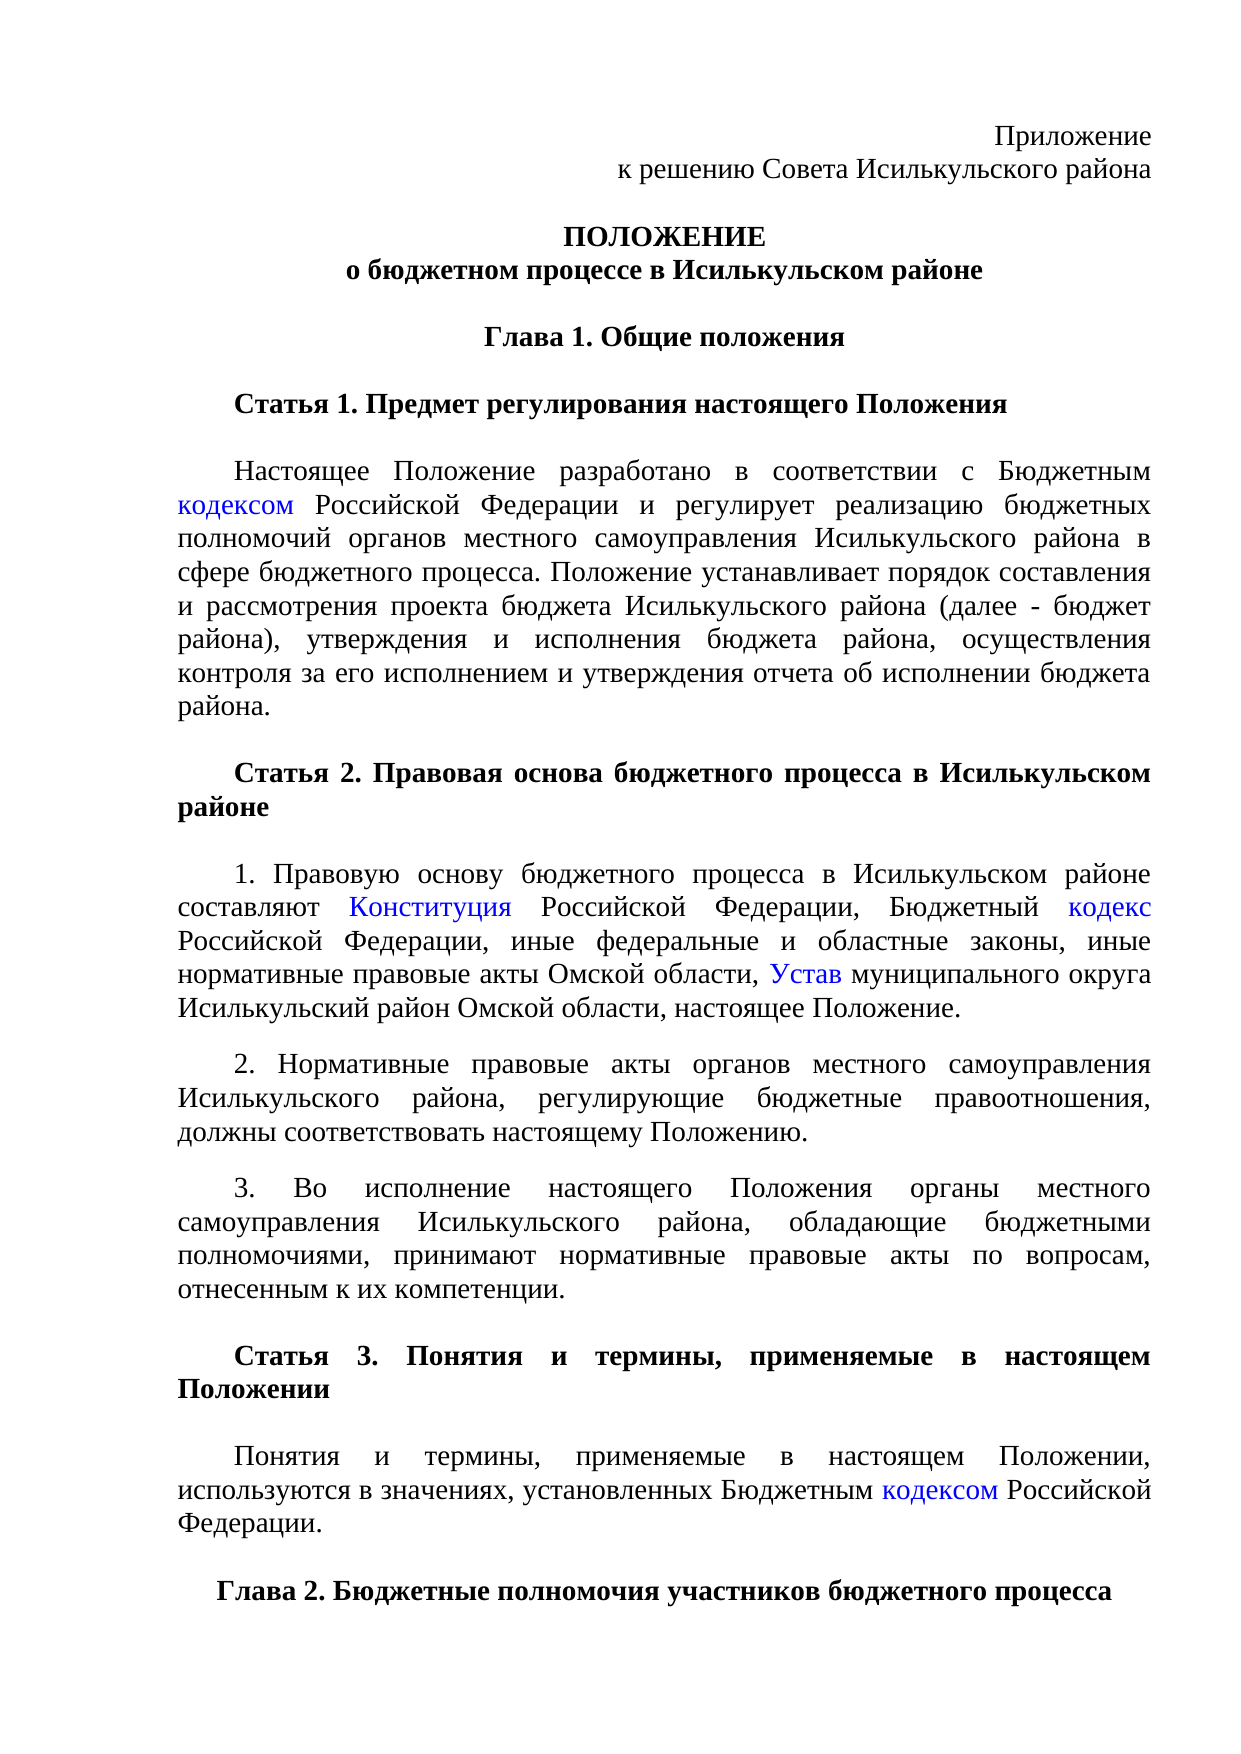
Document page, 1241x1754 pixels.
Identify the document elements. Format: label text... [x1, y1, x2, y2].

title Статья 3. Понятия и термины, применяемые в настоящем Положении [177, 1338, 1152, 1405]
text 1. Правовую основу бюджетного процесса в Исилькульском районе составляют Конституция Российской Федерации, Бюджетный кодекс Российской Федерации, иные федеральные и областные законы, иные нормативные правовые акты Омской области, Устав муниципального округа Исилькульский район Омской области, настоящее Положение. [177, 856, 1152, 1024]
title Статья 1. Предмет регулирования настоящего Положения [177, 386, 1152, 420]
text Понятия и термины, применяемые в настоящем Положении, используются в значениях, установленных Бюджетным кодексом Российской Федерации. [177, 1438, 1152, 1539]
title ПОЛОЖЕНИЕ [177, 219, 1152, 252]
text 3. Во исполнение настоящего Положения органы местного самоуправления Исилькульского района, обладающие бюджетными полномочиями, принимают нормативные правовые акты по вопросам, отнесенным к их компетенции. [177, 1170, 1152, 1304]
title о бюджетном процессе в Исилькульском районе [177, 252, 1152, 286]
text 2. Нормативные правовые акты органов местного самоуправления Исилькульского района, регулирующие бюджетные правоотношения, должны соответствовать настоящему Положению. [177, 1047, 1152, 1147]
text Приложение [177, 118, 1152, 152]
text к решению Совета Исилькульского района [177, 152, 1152, 185]
title Глава 2. Бюджетные полномочия участников бюджетного процесса [177, 1573, 1152, 1606]
text Настоящее Положение разработано в соответствии с Бюджетным кодексом Российской Федерации и регулирует реализацию бюджетных полномочий органов местного самоуправления Исилькульского района в сфере бюджетного процесса. Положение устанавливает порядок составления и рассмотрения проекта бюджета Исилькульского района (далее - бюджет района), утверждения и исполнения бюджета района, осуществления контроля за его исполнением и утверждения отчета об исполнении бюджета района. [177, 453, 1152, 722]
title Глава 1. Общие положения [177, 319, 1152, 353]
title Статья 2. Правовая основа бюджетного процесса в Исилькульском районе [177, 755, 1152, 822]
